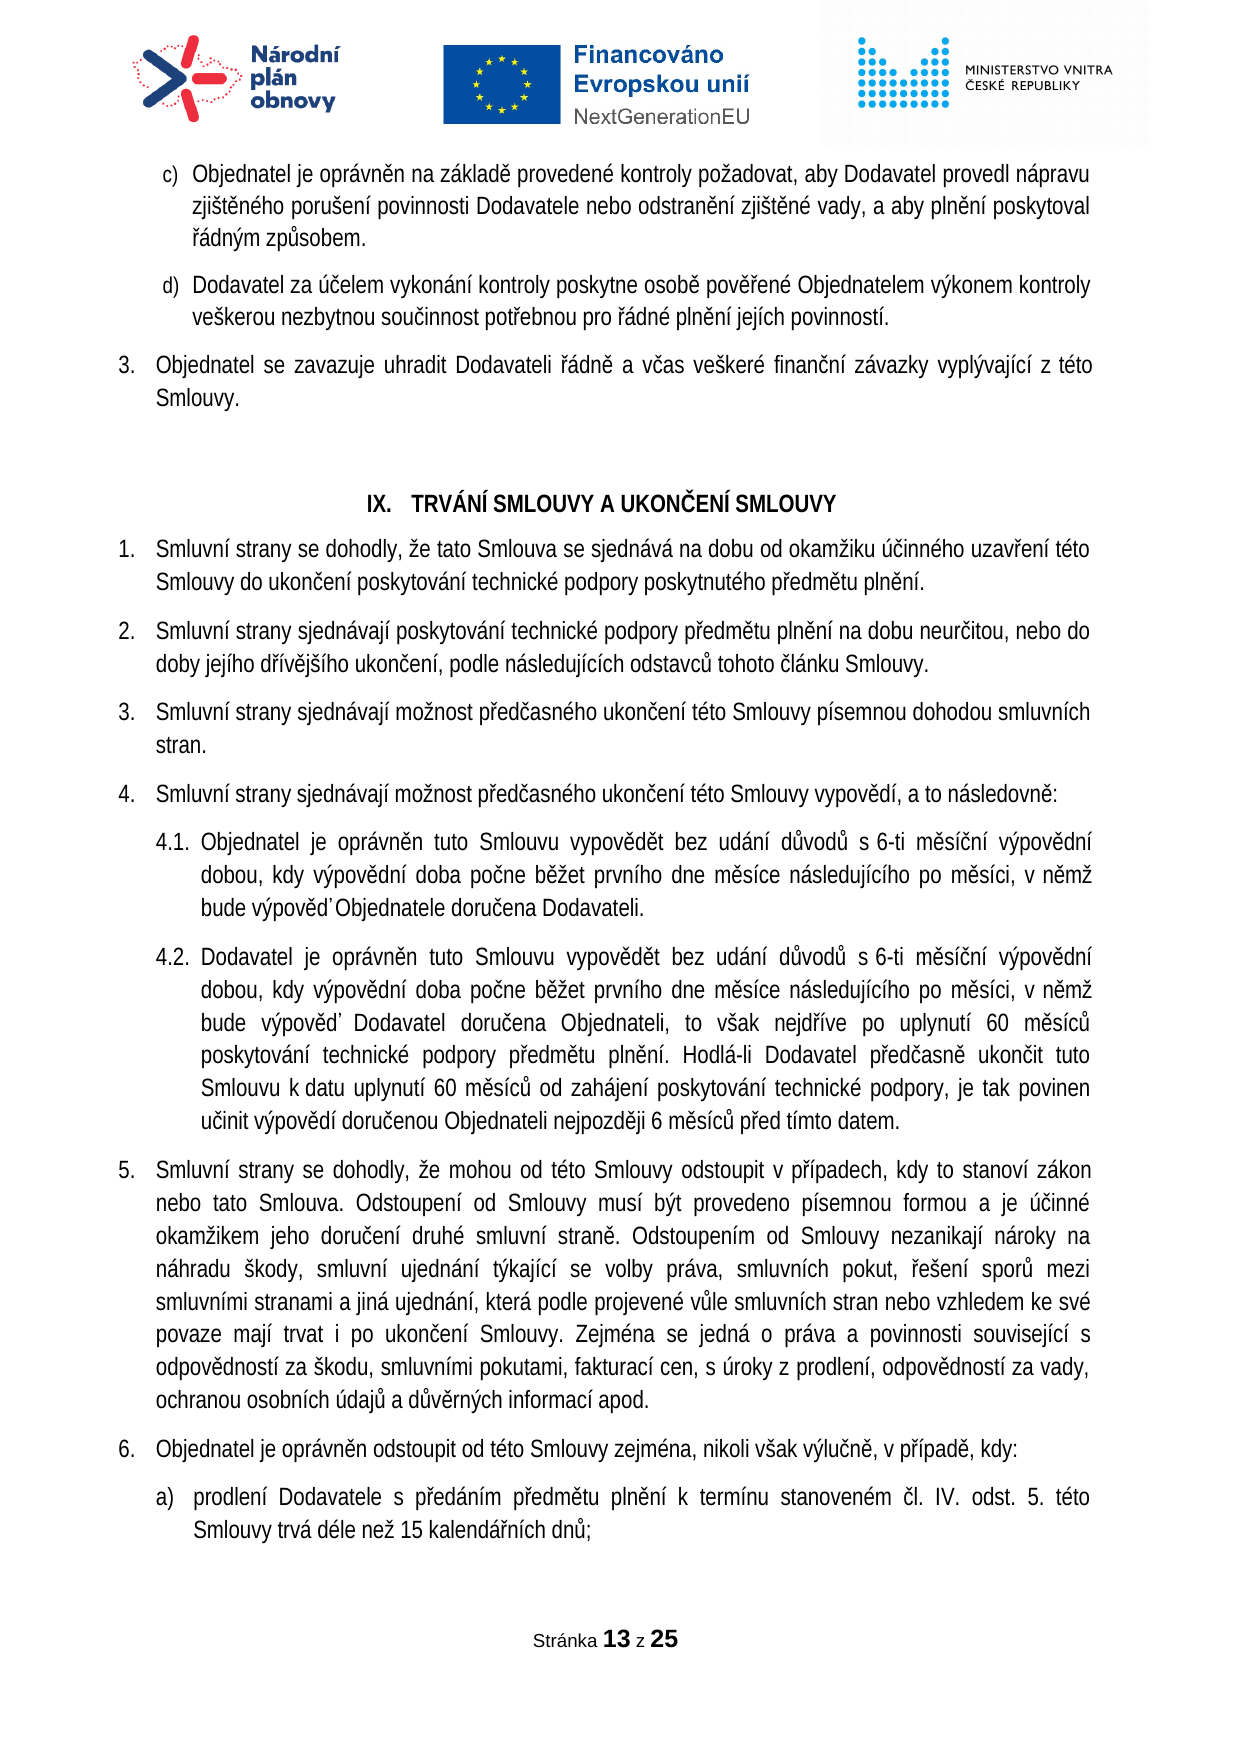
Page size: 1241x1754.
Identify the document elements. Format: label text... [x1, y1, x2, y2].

list Dodavatel za účelem vykonání kontroly poskytne osobě pověřené Objednatelem výkonem kontroly veškerou nezbytnou součinnost potřebnou pro řádné plnění jejích povinností. [162, 270, 1092, 331]
list Smluvní strany se dohodly, že tato Smlouva se sjednává na dobu od okamžiku účinného uzavření této Smlouvy do ukončení poskytování technické podpory poskytnutého předmětu plnění. [118, 534, 1092, 596]
list Objednatel je oprávněn na základě provedené kontroly požadovat, aby Dodavatel provedl nápravu zjištěného porušení povinnosti Dodavatele nebo odstranění zjištěné vady, a aby plnění poskytoval řádným způsobem. [162, 159, 1092, 252]
list Objednatel je oprávněn tuto Smlouvu vypovědět bez udání důvodů s 6-ti měsíční výpovědní dobou, kdy výpovědní doba počne běžet prvního dne měsíce následujícího po měsíci, v němž bude výpověď Objednatele doručena Dodavateli. [156, 827, 1092, 922]
list Smluvní strany sjednávají možnost předčasného ukončení této Smlouvy písemnou dohodou smluvních stran. [118, 697, 1092, 759]
list Dodavatel je oprávněn tuto Smlouvu vypovědět bez udání důvodů s 6-ti měsíční výpovědní dobou, kdy výpovědní doba počne běžet prvního dne měsíce následujícího po měsíci, v němž bude výpověď Dodavatel doručena Objednateli, to však nejdříve po uplynutí 60 měsíců poskytování technické podpory předmětu plnění. Hodlá-li Dodavatel předčasně ukončit tuto Smlouvu k datu uplynutí 60 měsíců od zahájení poskytování technické podpory, je tak povinen učinit výpovědí doručenou Objednateli nejpozději 6 měsíců před tímto datem. [156, 942, 1092, 1135]
list Smluvní strany sjednávají možnost předčasného ukončení této Smlouvy vypovědí, a to následovně: [118, 779, 1092, 807]
picture [820, 0, 1151, 146]
list Smluvní strany sjednávají poskytování technické podpory předmětu plnění na dobu neurčitou, nebo do doby jejího dřívějšího ukončení, podle následujících odstavců tohoto článku Smlouvy. [118, 616, 1092, 677]
list Objednatel se zavazuje uhradit Dodavateli řádně a včas veškeré finanční závazky vyplývající z této Smlouvy. [118, 349, 1092, 411]
subtitle TRVÁNÍ SMLOUVY A UKONČENÍ SMLOUVY [111, 489, 1092, 518]
list prodlení Dodavatele s předáním předmětu plnění k termínu stanoveném čl. IV. odst. 5. této Smlouvy trvá déle než 15 kalendářních dnů; [156, 1482, 1092, 1544]
picture [119, 25, 359, 133]
list Smluvní strany se dohodly, že mohou od této Smlouvy odstoupit v případech, kdy to stanoví zákon nebo tato Smlouva. Odstoupení od Smlouvy musí být provedeno písemnou formou a je účinné okamžikem jeho doručení druhé smluvní straně. Odstoupením od Smlouvy nezanikají nároky na náhradu škody, smluvní ujednání týkající se volby práva, smluvních pokut, řešení sporů mezi smluvními stranami a jiná ujednání, která podle projevené vůle smluvních stran nebo vzhledem ke své povaze mají trvat i po ukončení Smlouvy. Zejména se jedná o práva a povinnosti související s odpovědností za škodu, smluvními pokutami, fakturací cen, s úroky z prodlení, odpovědností za vady, ochranou osobních údajů a důvěrných informací apod. [118, 1155, 1092, 1414]
list Objednatel je oprávněn odstoupit od této Smlouvy zejména, nikoli však výlučně, v případě, kdy: [118, 1434, 1092, 1462]
picture [434, 32, 772, 134]
